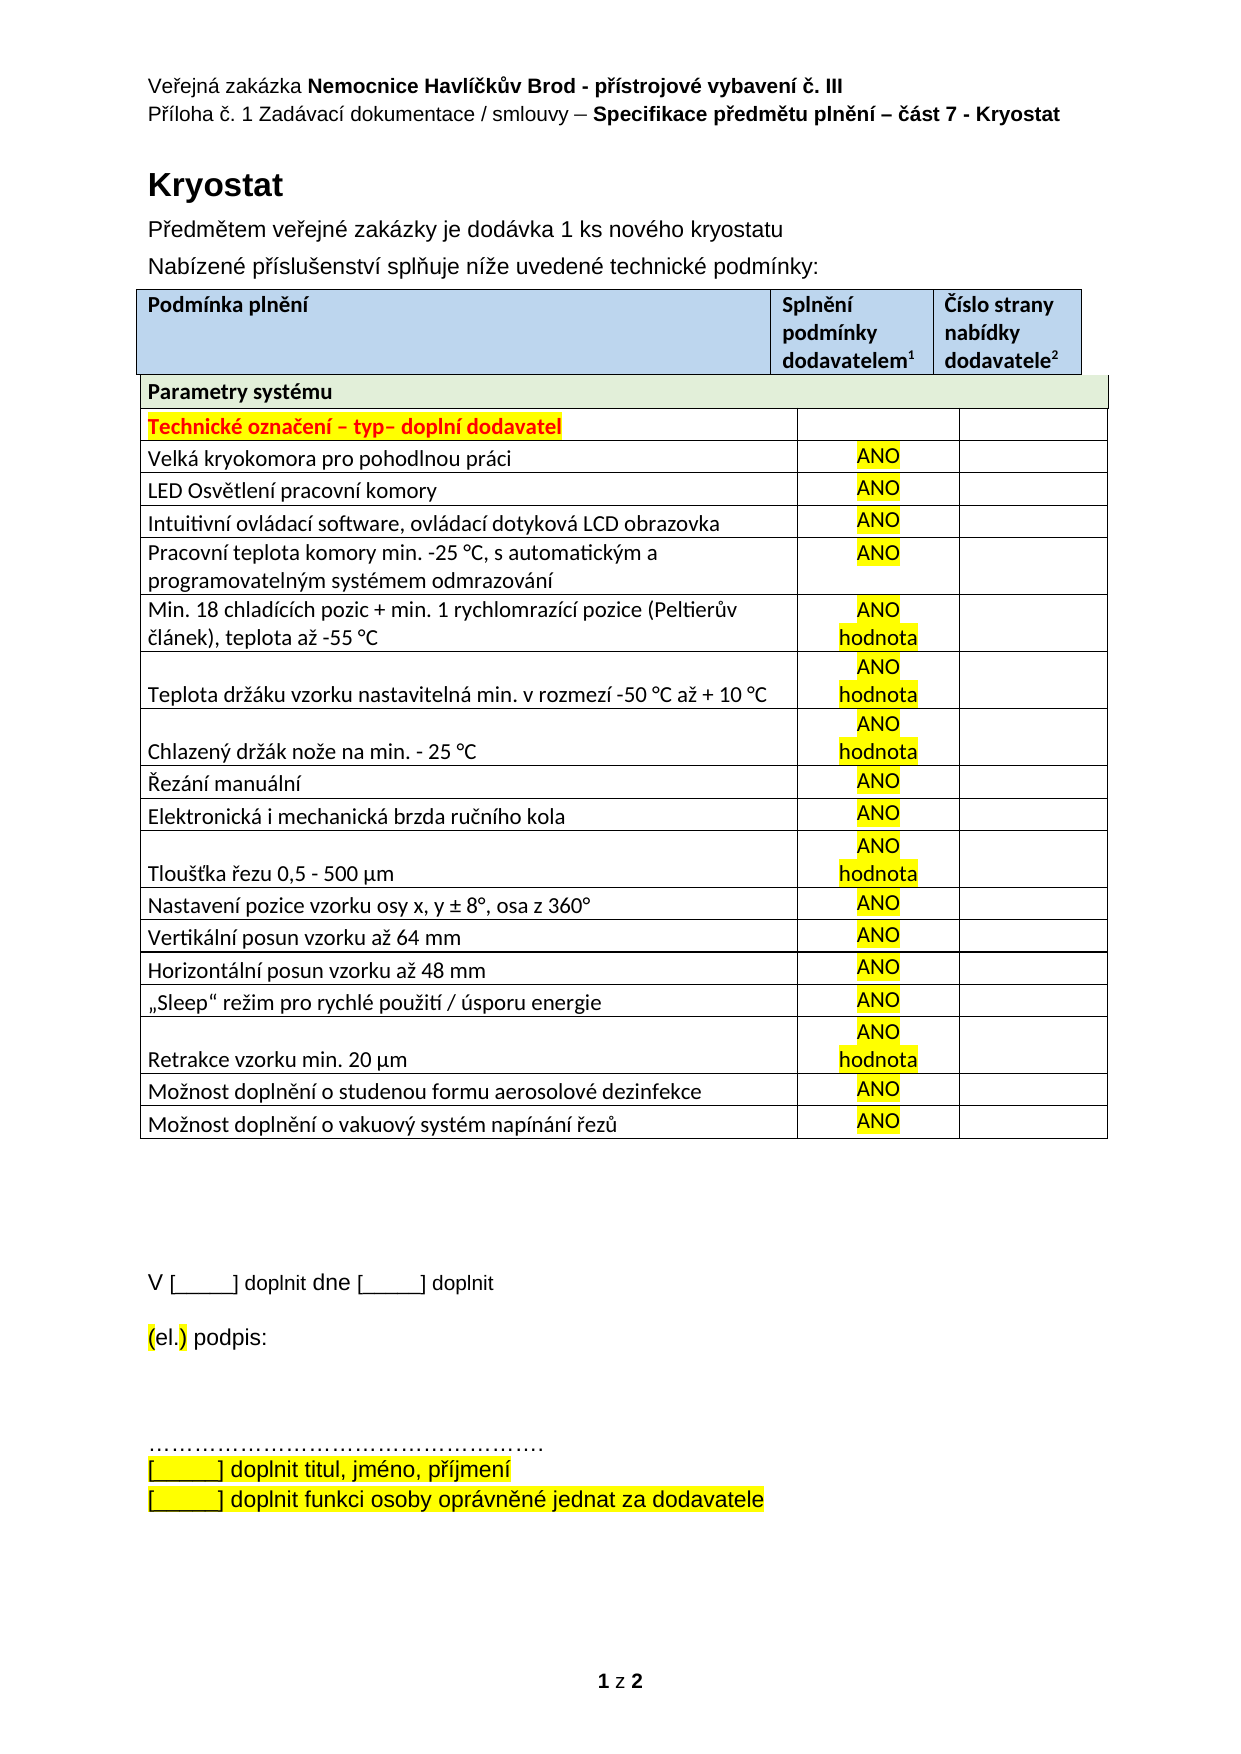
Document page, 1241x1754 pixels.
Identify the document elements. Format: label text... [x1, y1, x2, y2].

table_cell ANO [798, 920, 959, 951]
table_cell ANO [798, 506, 959, 537]
table_cell [960, 1106, 1107, 1138]
table_cell Chlazený držák nože na min. - 25 °C [141, 709, 797, 765]
table_cell ANO [798, 1074, 959, 1105]
table_cell ANO hodnota [900, 1017, 959, 1073]
table_cell Velká kryokomora pro pohodlnou práci [141, 441, 797, 472]
table_cell ANO [798, 985, 959, 1016]
table_cell Řezání manuální [141, 766, 797, 797]
table_cell ANO hodnota [798, 709, 857, 765]
table_cell [960, 1017, 1107, 1073]
table_cell [960, 953, 1107, 984]
table_cell [960, 538, 1107, 594]
text V dne [148, 1269, 1093, 1295]
table_cell Vertikální posun vzorku až 64 mm [141, 920, 797, 951]
table_cell Elektronická i mechanická brzda ručního kola [141, 799, 797, 830]
table_cell [960, 595, 1107, 651]
text Předmětem veřejné zakázky je dodávka 1 ks nového kryostatu [148, 216, 1093, 243]
table_header Parametry systému [141, 375, 1108, 408]
table_cell ANO hodnota [900, 652, 959, 708]
table_cell [960, 920, 1107, 951]
table_cell Retrakce vzorku min. 20 µm [141, 1017, 797, 1073]
table_cell [960, 985, 1107, 1016]
table_cell Technické označení – typ– doplní dodavatel [141, 409, 797, 440]
table_cell Nastavení pozice vzorku osy x, y ± 8°, osa z 360° [141, 888, 797, 919]
table_cell [960, 709, 1107, 765]
table_cell ANO [798, 953, 959, 984]
table_cell ANO hodnota [900, 709, 959, 765]
table_cell ANO hodnota [900, 595, 959, 651]
table_cell [960, 799, 1107, 830]
table_cell [960, 1074, 1107, 1105]
text Nabízené příslušenství splňuje níže uvedené technické podmínky: [148, 253, 1093, 279]
table_cell LED Osvětlení pracovní komory [141, 473, 797, 504]
table_cell ANO [798, 473, 959, 504]
table_cell Možnost doplnění o vakuový systém napínání řezů [141, 1106, 797, 1138]
table_cell ANO hodnota [798, 831, 857, 887]
table_cell ANO [798, 799, 959, 830]
table_cell ANO [798, 766, 959, 797]
table_cell [960, 441, 1107, 472]
table_cell [798, 409, 959, 440]
text Příloha č. 1 Zadávací dokumentace / smlouvy – Specifikace předmětu plnění – část 7 - Kryostat [148, 98, 1093, 127]
table_cell [960, 409, 1107, 440]
table_cell Horizontální posun vzorku až 48 mm [141, 953, 797, 984]
table_cell ANO [798, 441, 959, 472]
table_cell [960, 766, 1107, 797]
table_cell [960, 506, 1107, 537]
table_header Číslo strany nabídky dodavatele [934, 290, 1081, 374]
table_cell Min. 18 chladících pozic + min. 1 rychlomrazící pozice (Peltierův článek), teplota až -55 °C [141, 595, 797, 651]
text (el.) podpis: [187, 1324, 1093, 1351]
table_cell „Sleep“ režim pro rychlé použití / úsporu energie [141, 985, 797, 1016]
table_cell ANO [798, 538, 959, 594]
text ……………………………………………. [148, 1429, 1093, 1456]
text Kryostat [148, 165, 1093, 204]
table_cell Možnost doplnění o studenou formu aerosolové dezinfekce [141, 1074, 797, 1105]
table_cell Tloušťka řezu 0,5 - 500 µm [141, 831, 797, 887]
text Veřejná zakázka Nemocnice Havlíčkův Brod - přístrojové vybavení č. III [148, 74, 1181, 98]
table_cell ANO hodnota [798, 595, 857, 651]
table_cell [960, 652, 1107, 708]
table_cell Pracovní teplota komory min. -25 °C, s automatickým a programovatelným systémem odmrazování [141, 538, 797, 594]
table_cell ANO hodnota [798, 1017, 857, 1073]
table_cell ANO hodnota [900, 831, 959, 887]
table_cell [960, 888, 1107, 919]
table_header Podmínka plnění [137, 290, 770, 374]
table_cell ANO hodnota [798, 652, 857, 708]
table_cell Intuitivní ovládací software, ovládací dotyková LCD obrazovka [141, 506, 797, 537]
table_cell [960, 473, 1107, 504]
table_header Splnění podmínky dodavatelem [771, 290, 933, 374]
table_cell Teplota držáku vzorku nastavitelná min. v rozmezí -50 °C až + 10 °C [141, 652, 797, 708]
table_cell ANO [798, 888, 959, 919]
table_cell [960, 831, 1107, 887]
table_cell ANO [798, 1106, 959, 1138]
